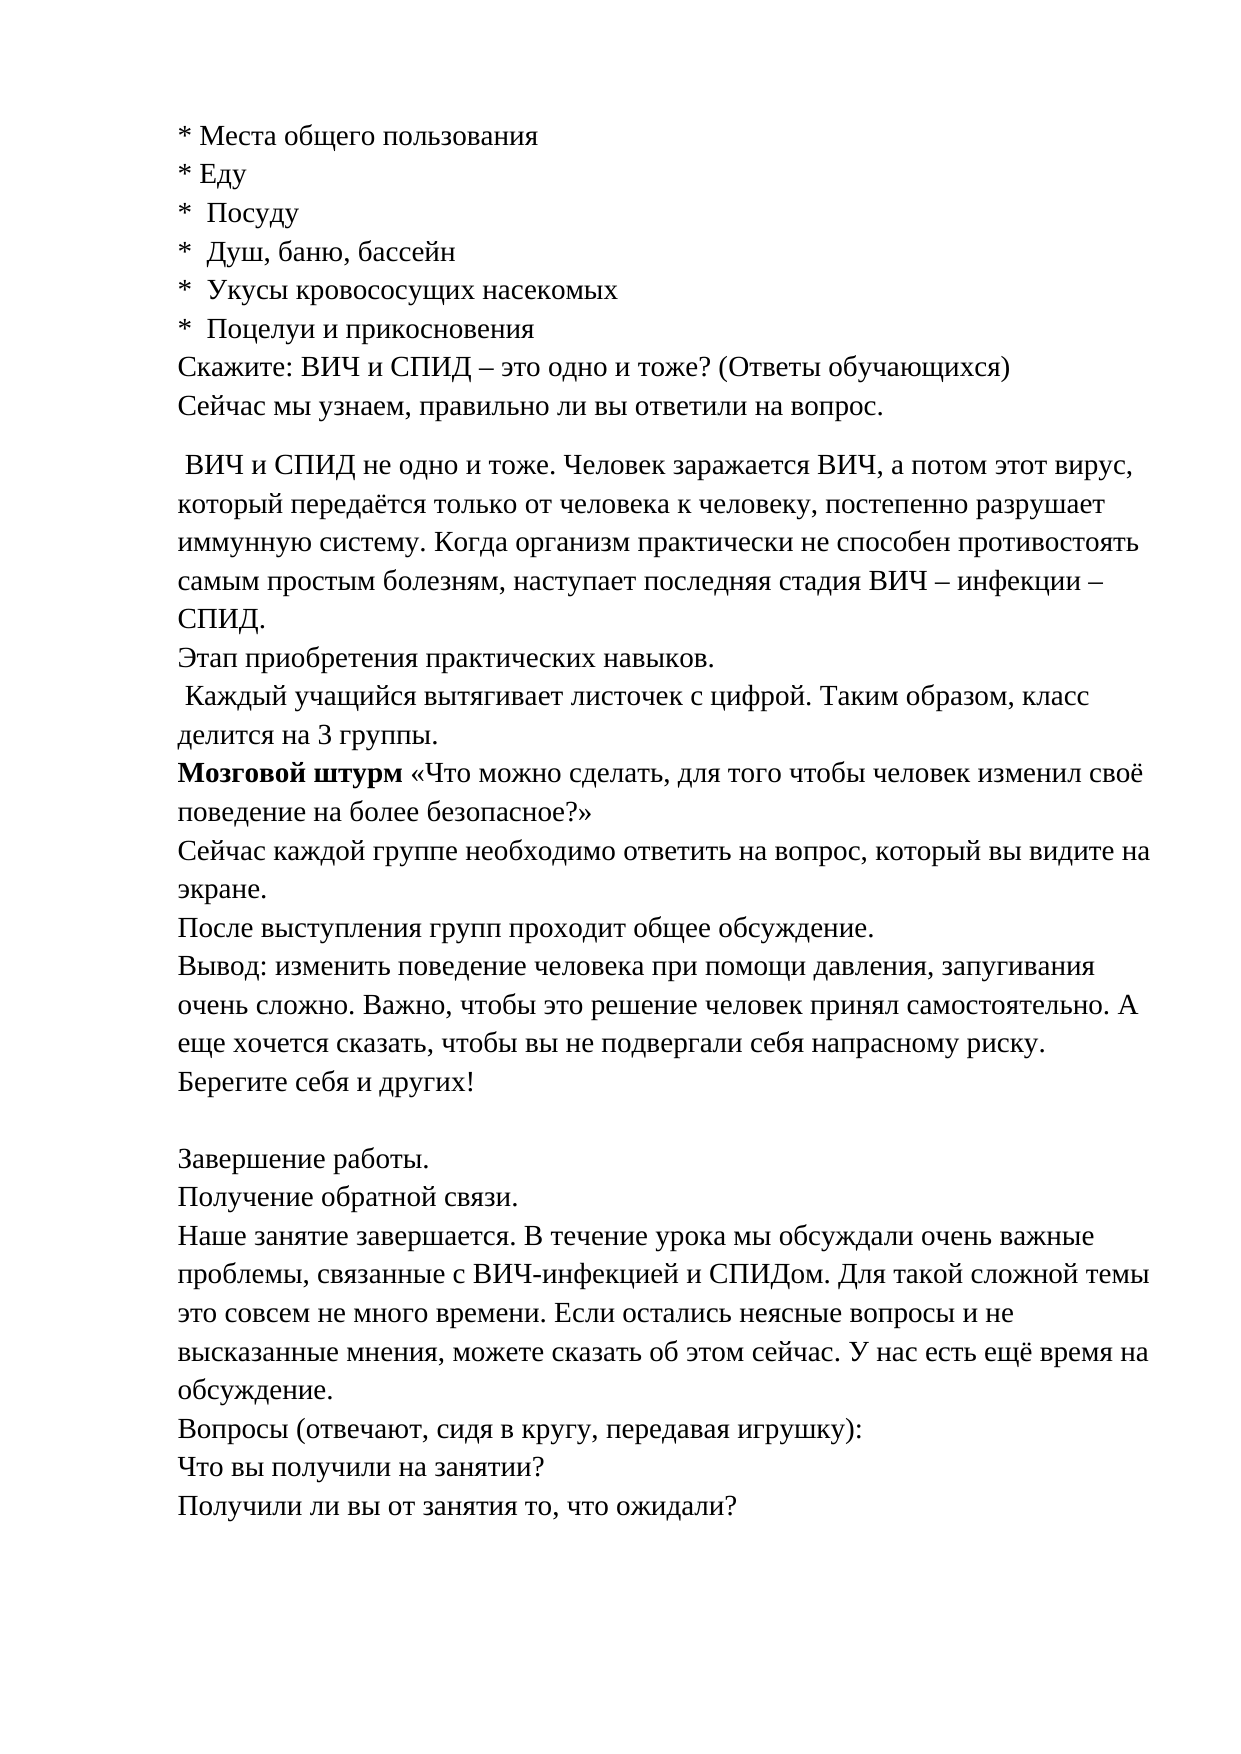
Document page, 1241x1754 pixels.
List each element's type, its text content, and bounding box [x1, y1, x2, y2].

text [177, 118, 1152, 421]
text ВИЧ и СПИД не одно и тоже. Человек заражается ВИЧ, а потом этот вирус, который передаётся только от человека к человеку, постепенно разрушает иммунную систему. Когда организм практически не способен противостоять самым простым болезням, наступает последняя стадия ВИЧ – инфекции – СПИД. Этап приобретения практических навыков. Каждый учащийся вытягивает листочек с цифрой. Таким образом, класс делится на 3 группы. Мозговой штурм «Что можно сделать, для того чтобы человек изменил своё поведение на более безопасное?» Сейчас каждой группе необходимо ответить на вопрос, который вы видите на экране. После выступления групп проходит общее обсуждение. Вывод: изменить поведение человека при помощи давления, запугивания очень сложно. Важно, чтобы это решение человек принял самостоятельно. А еще хочется сказать, чтобы вы не подвергали себя напрасному риску. Берегите себя и других! Завершение работы. Получение обратной связи. Наше занятие завершается. В течение урока мы обсуждали очень важные проблемы, связанные с ВИЧ-инфекцией и СПИДом. Для такой сложной темы это совсем не много времени. Если остались неясные вопросы и не высказанные мнения, можете сказать об этом сейчас. У нас есть ещё время на обсуждение. Вопросы (отвечают, сидя в кругу, передавая игрушку): Что вы получили на занятии? Получили ли вы от занятия то, что ожидали? [177, 447, 1152, 1554]
